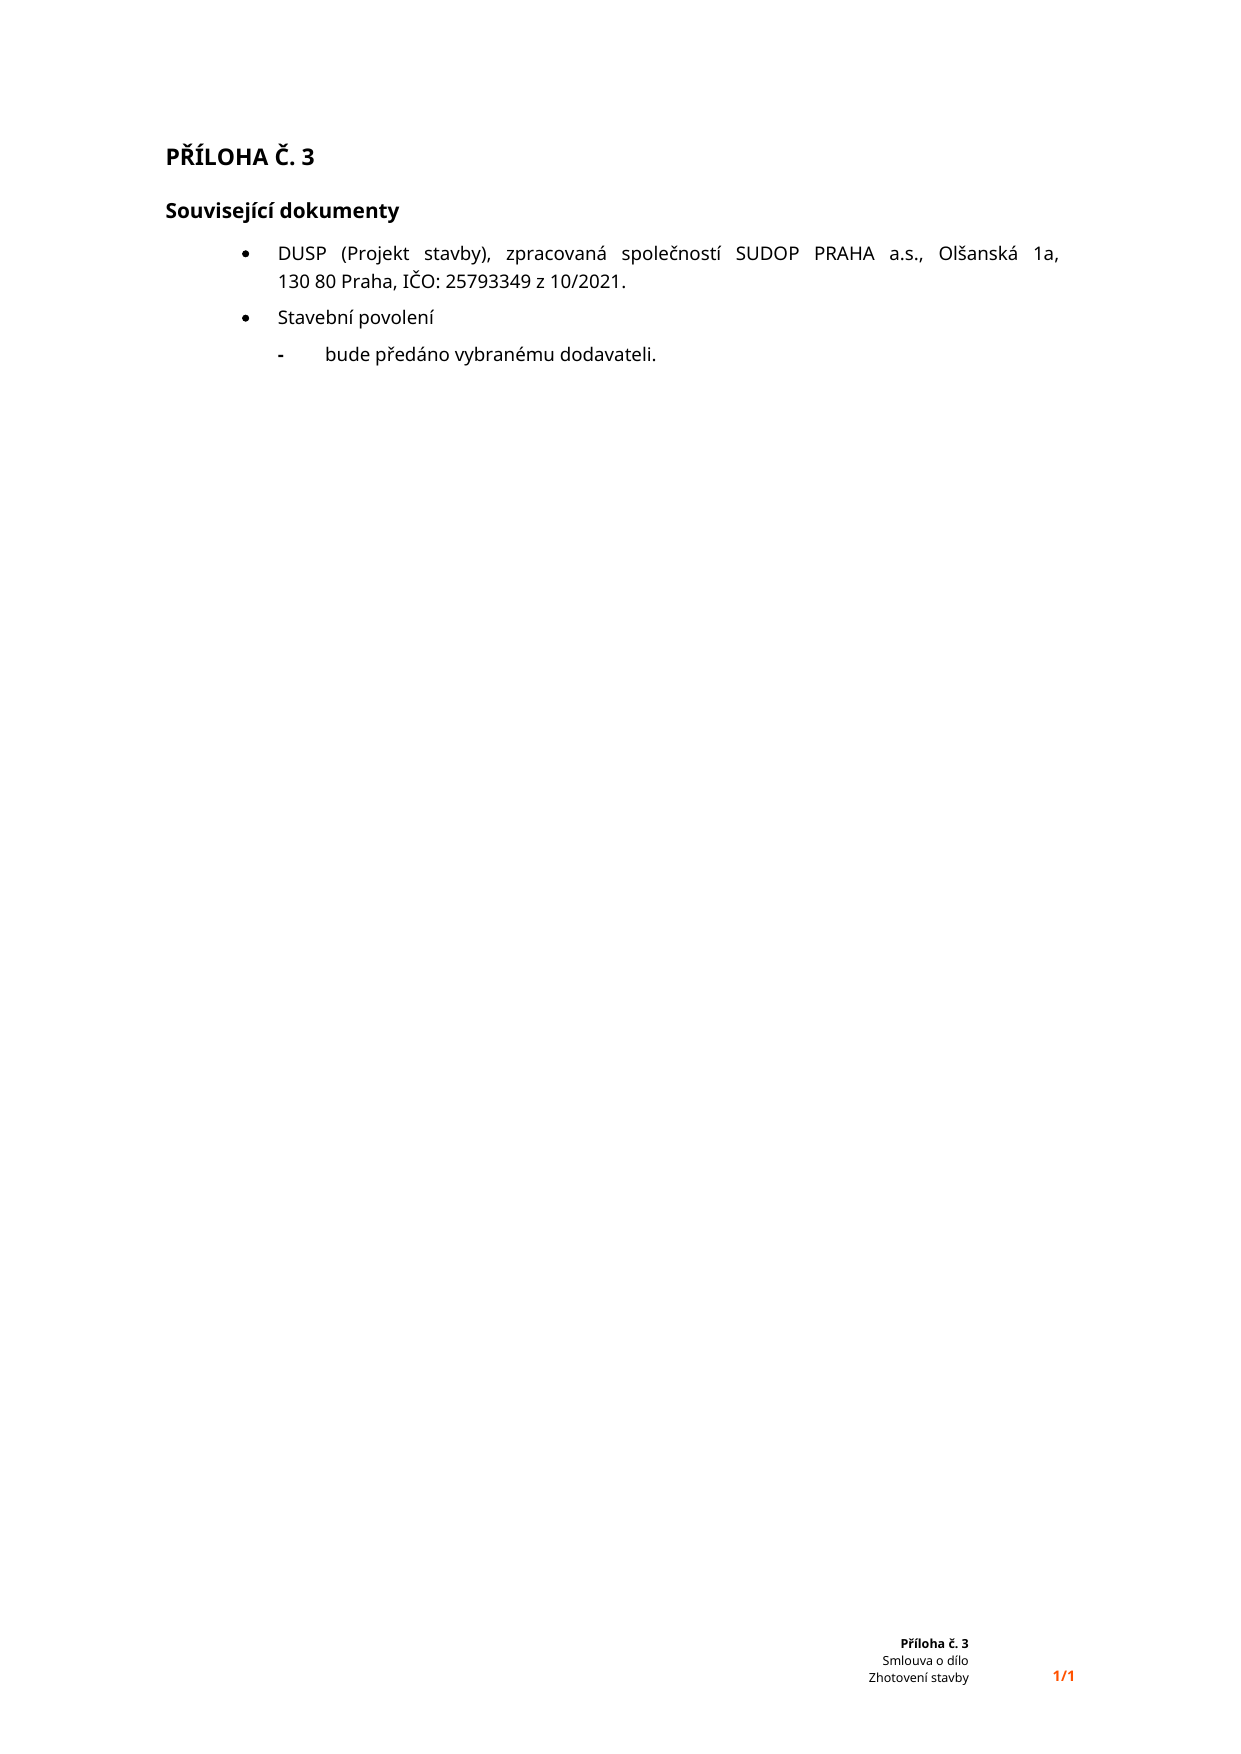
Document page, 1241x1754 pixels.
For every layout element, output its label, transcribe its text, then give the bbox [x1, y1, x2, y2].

list DUSP (Projekt stavby), zpracovaná společností SUDOP PRAHA a.s., Olšanská 1a, 130 80 Praha, IČO: 25793349 z 10/2021. [242, 240, 1075, 294]
list Stavební povolení [242, 305, 1075, 330]
list bude předáno vybranému dodavateli. [278, 341, 1075, 367]
text Příloha č. 3 [165, 141, 1075, 173]
text Související dokumenty [165, 197, 1075, 225]
